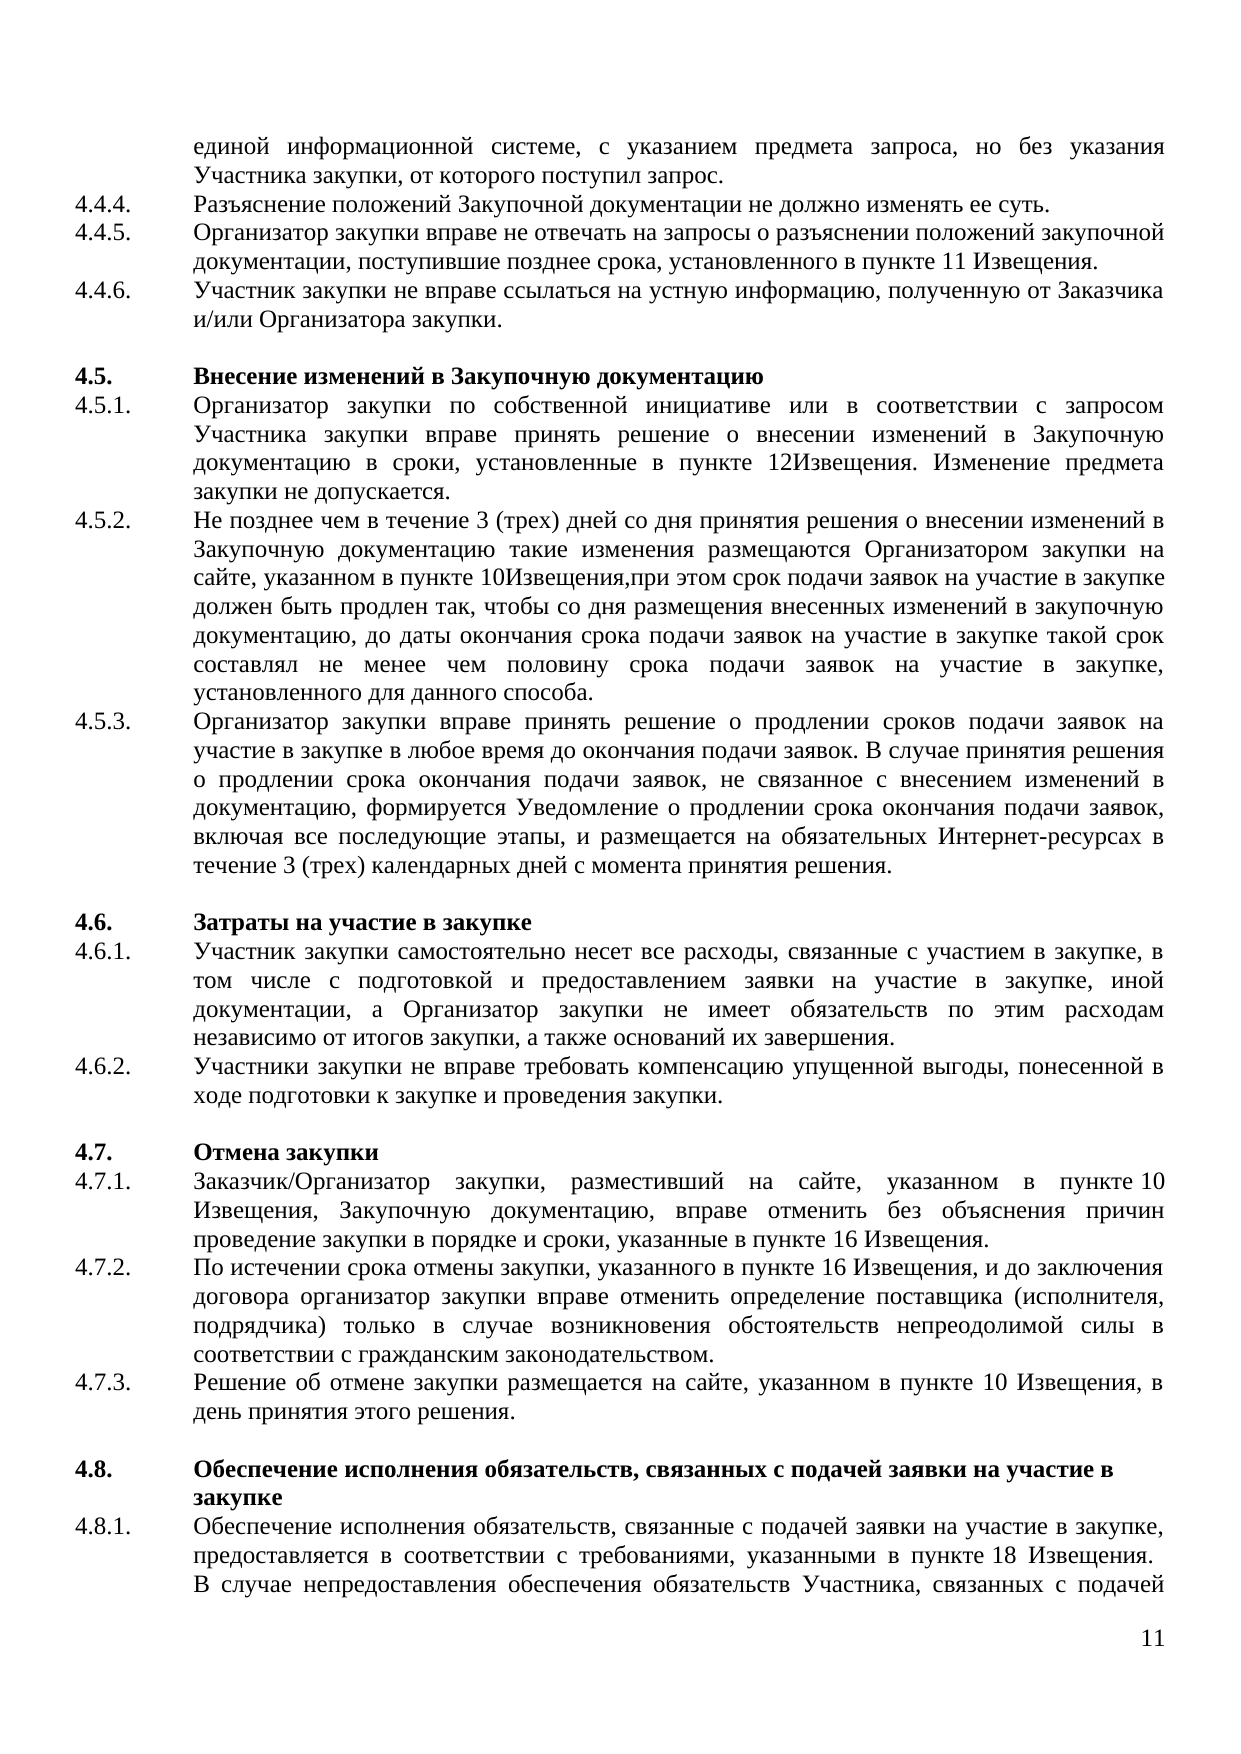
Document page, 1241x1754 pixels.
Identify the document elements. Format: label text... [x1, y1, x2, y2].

list Отмена закупки [75, 1137, 1165, 1166]
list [75, 1511, 1165, 1597]
list Обеспечение исполнения обязательств, связанных с подачей заявки на участие в закупке [75, 1454, 1165, 1511]
list Затраты на участие в закупке [75, 907, 1165, 936]
list Организатор закупки по собственной инициативе или в соответствии с запросом Участника закупки вправе принять решение о внесении изменений в Закупочную документацию в сроки, установленные в пункте 12Извещения. Изменение предмета закупки не допускается. [75, 390, 1165, 505]
list Заказчик/Организатор закупки, разместивший на сайте, указанном в пункте 10 Извещения, Закупочную документацию, вправе отменить без объяснения причин проведение закупки в порядке и сроки, указанные в пункте 16 Извещения. [75, 1166, 1165, 1252]
list Организатор закупки вправе принять решение о продлении сроков подачи заявок на участие в закупке в любое время до окончания подачи заявок. В случае принятия решения о продлении срока окончания подачи заявок, не связанное с внесением изменений в документацию, формируется Уведомление о продлении срока окончания подачи заявок, включая все последующие этапы, и размещается на обязательных Интернет-ресурсах в течение 3 (трех) календарных дней с момента принятия решения. [75, 706, 1165, 879]
list Внесение изменений в Закупочную документацию [75, 361, 1165, 390]
list Разъяснение положений Закупочной документации не должно изменять ее суть. [75, 189, 1165, 217]
list Организатор закупки вправе не отвечать на запросы о разъяснении положений закупочной документации, поступившие позднее срока, установленного в пункте 11 Извещения. [75, 217, 1165, 275]
list Не позднее чем в течение 3 (трех) дней со дня принятия решения о внесении изменений в Закупочную документацию такие изменения размещаются Организатором закупки на сайте, указанном в пункте 10Извещения,при этом срок подачи заявок на участие в закупке должен быть продлен так, чтобы со дня размещения внесенных изменений в закупочную документацию, до даты окончания срока подачи заявок на участие в закупке такой срок составлял не менее чем половину срока подачи заявок на участие в закупке, установленного для данного способа. [75, 505, 1165, 706]
list Участник закупки не вправе ссылаться на устную информацию, полученную от Заказчика и/или Организатора закупки. [75, 275, 1165, 332]
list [75, 131, 1165, 189]
list По истечении срока отмены закупки, указанного в пункте 16 Извещения, и до заключения договора организатор закупки вправе отменить определение поставщика (исполнителя, подрядчика) только в случае возникновения обстоятельств непреодолимой силы в соответствии с гражданским законодательством. [75, 1252, 1165, 1367]
list Участники закупки не вправе требовать компенсацию упущенной выгоды, понесенной в ходе подготовки к закупке и проведения закупки. [75, 1051, 1165, 1109]
list Участник закупки самостоятельно несет все расходы, связанные с участием в закупке, в том числе с подготовкой и предоставлением заявки на участие в закупке, иной документации, а Организатор закупки не имеет обязательств по этим расходам независимо от итогов закупки, а также оснований их завершения. [75, 936, 1165, 1051]
list Решение об отмене закупки размещается на сайте, указанном в пункте 10 Извещения, в день принятия этого решения. [75, 1367, 1165, 1425]
